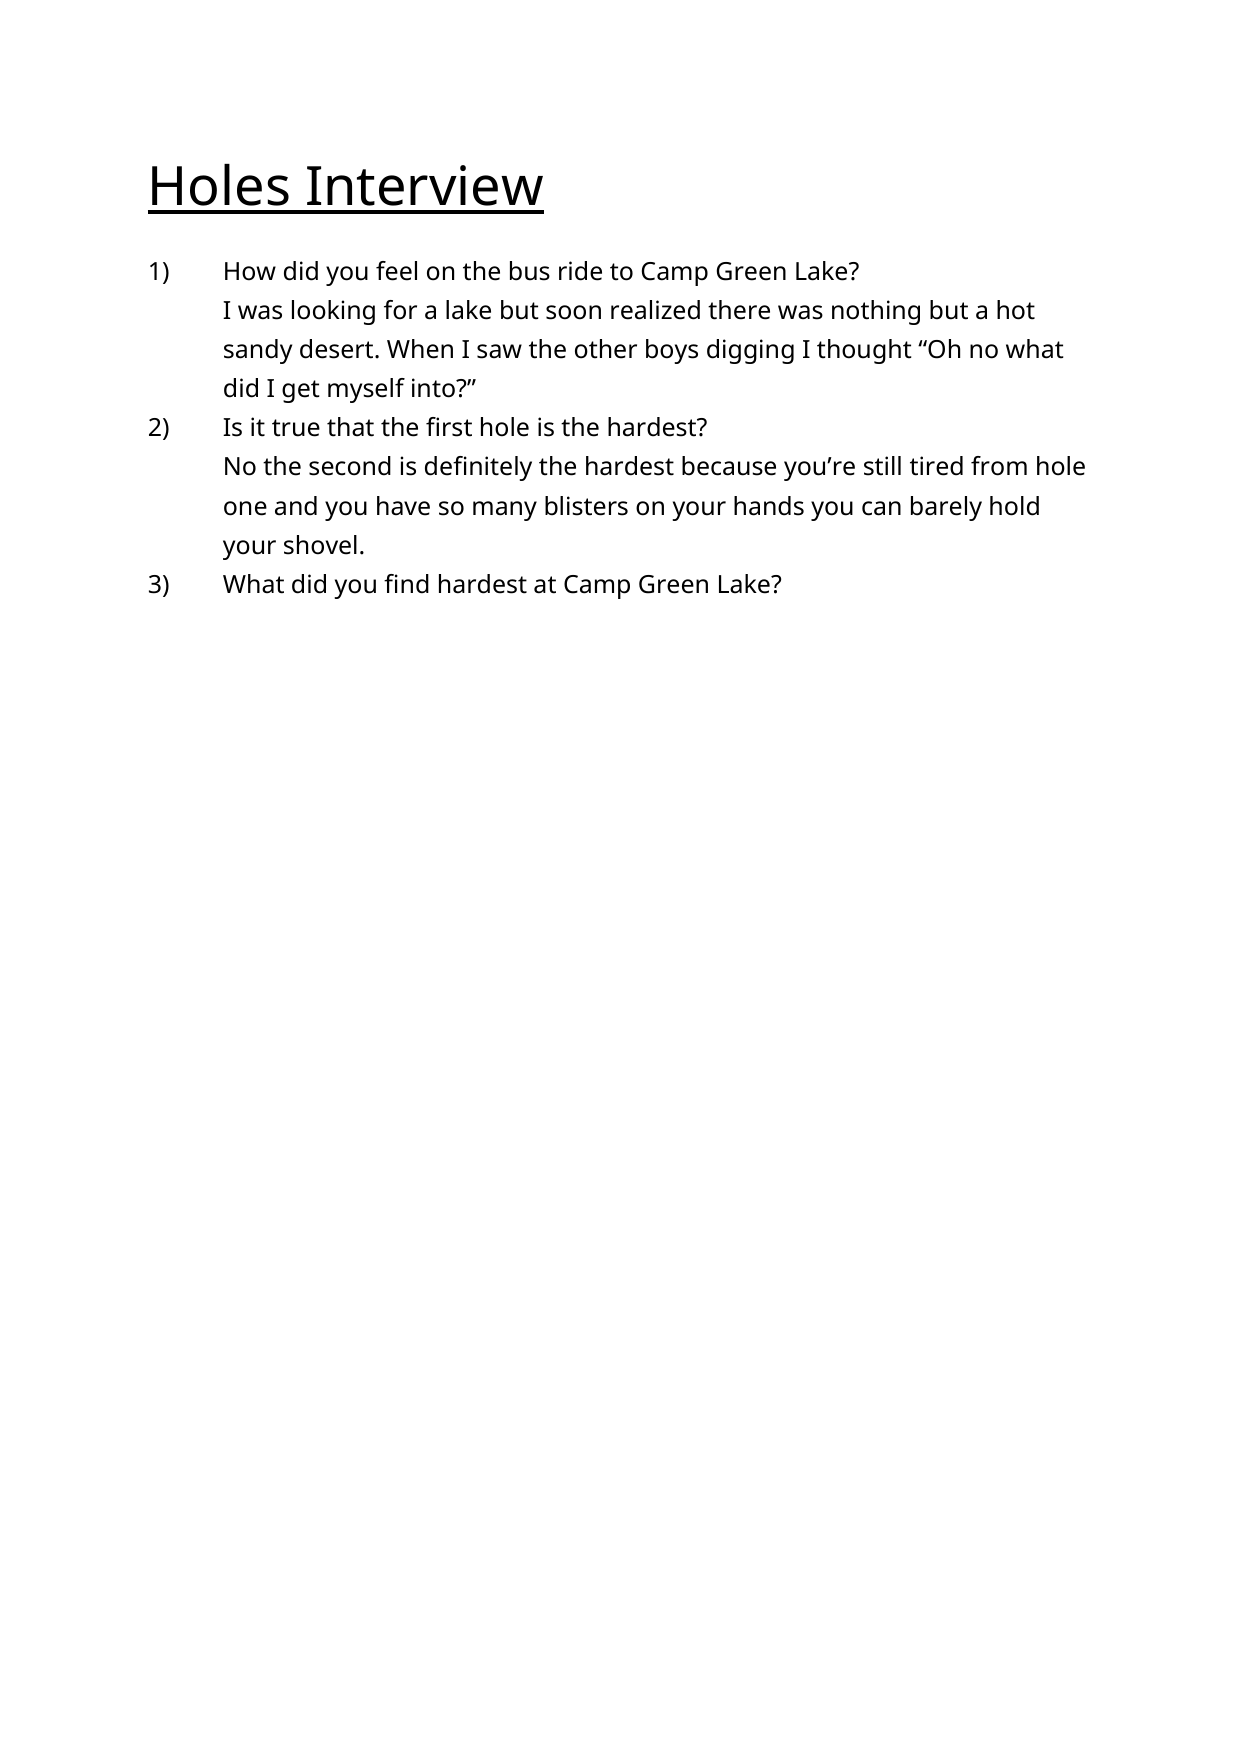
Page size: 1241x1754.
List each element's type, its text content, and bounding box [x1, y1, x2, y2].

text Holes Interview [148, 148, 1093, 221]
list How did you feel on the bus ride to Camp Green Lake? I was looking for a lake but soon realized there was nothing but a hot sandy desert. When I saw the other boys digging I thought “Oh no what did I get myself into?” [148, 253, 1093, 405]
list What did you find hardest at Camp Green Lake? [148, 567, 1093, 601]
list Is it true that the first hole is the hardest? No the second is definitely the hardest because you’re still tired from hole one and you have so many blisters on your hands you can barely hold your shovel. [148, 410, 1093, 561]
